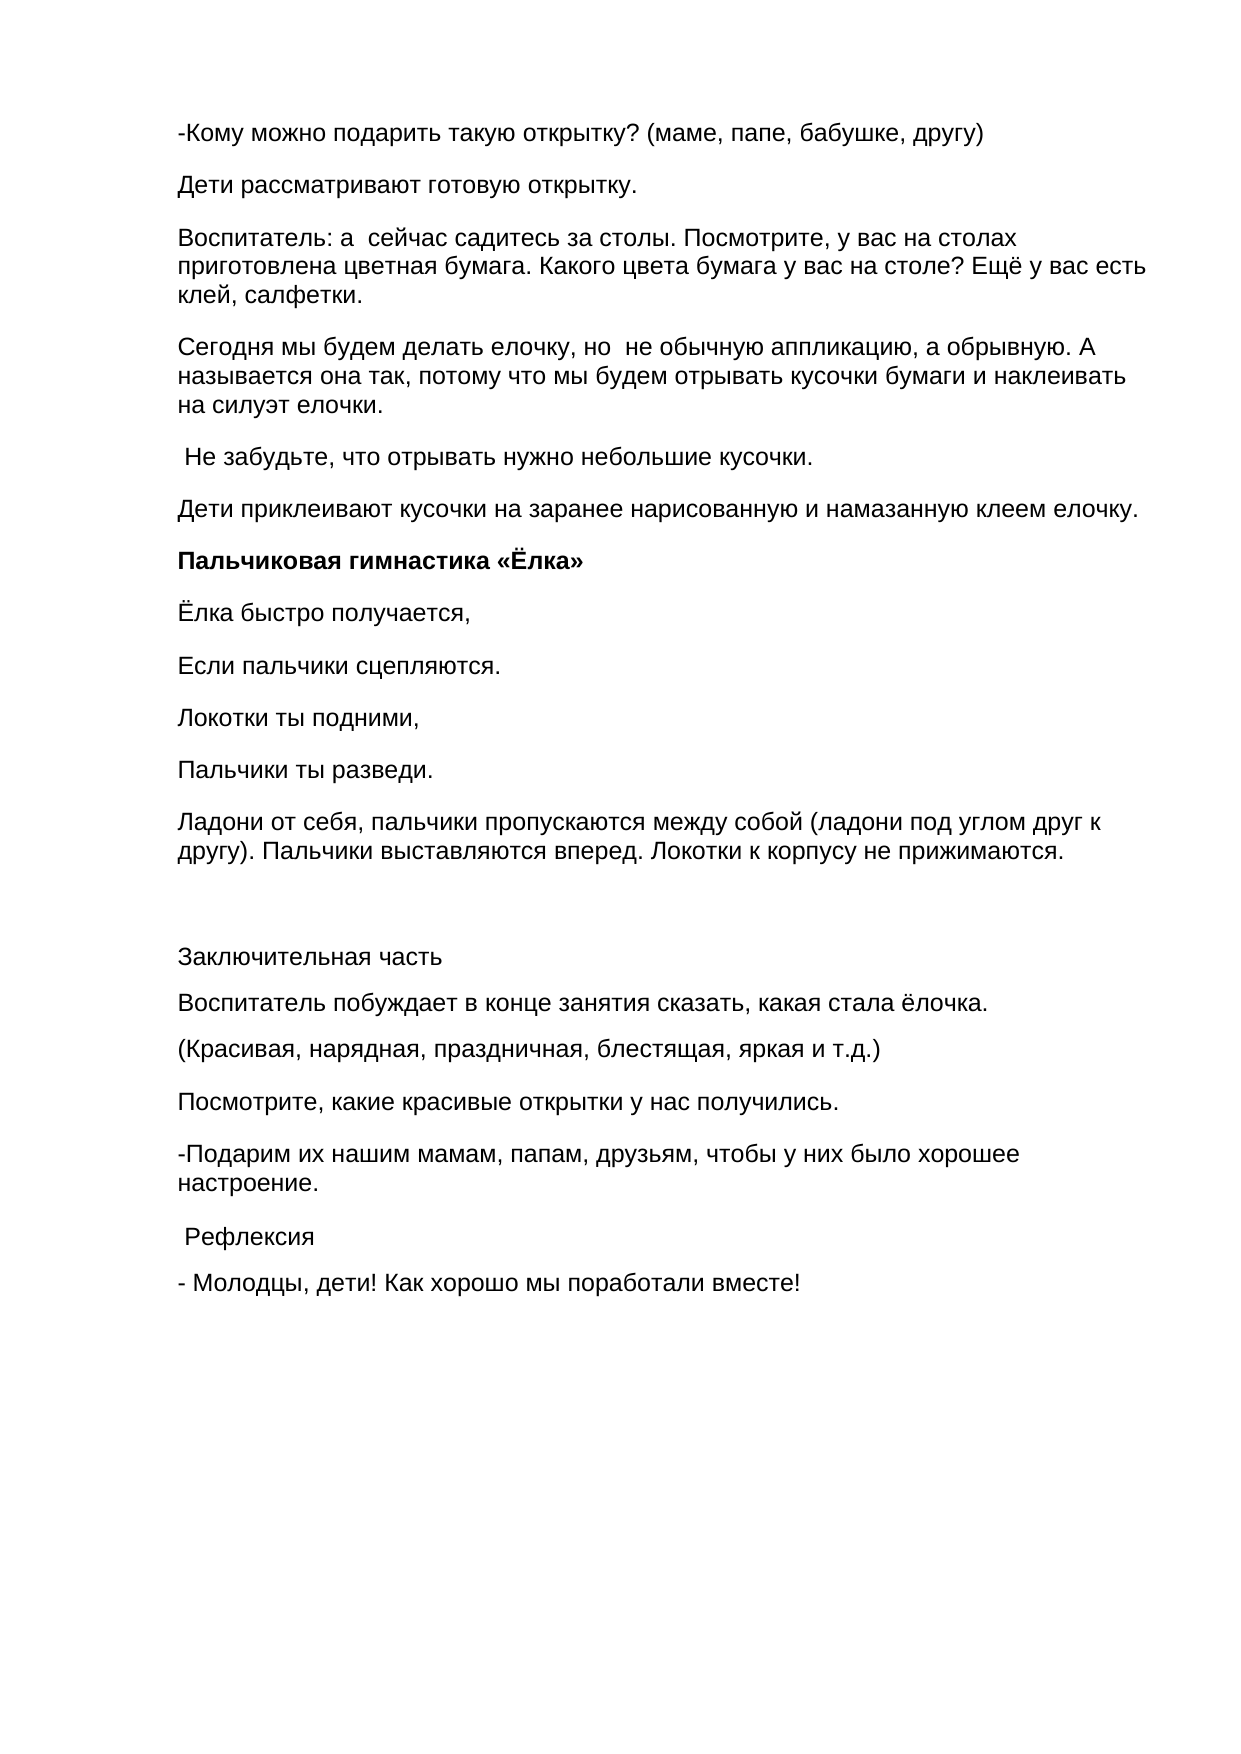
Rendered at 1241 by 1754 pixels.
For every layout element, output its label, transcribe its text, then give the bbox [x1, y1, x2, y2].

text Пальчики ты разведи. [177, 755, 1152, 784]
text Если пальчики сцепляются. [177, 651, 1152, 679]
text Пальчиковая гимнастика «Ёлка» [177, 546, 1152, 575]
text Воспитатель: а сейчас садитесь за столы. Посмотрите, у вас на столах приготовлена цветная бумага. Какого цвета бумага у вас на столе? Ещё у вас есть клей, салфетки. [177, 222, 1152, 309]
text Воспитатель побуждает в конце занятия сказать, какая стала ёлочка. [177, 986, 1152, 1017]
text Локотки ты подними, [177, 703, 1152, 732]
text Ёлка быстро получается, [177, 598, 1152, 627]
text Дети приклеивают кусочки на заранее нарисованную и намазанную клеем елочку. [177, 494, 1152, 523]
text Не забудьте, что отрывать нужно небольшие кусочки. [177, 442, 1152, 471]
text Рефлексия [177, 1220, 1152, 1250]
text Заключительная часть [177, 940, 1152, 971]
text Посмотрите, какие красивые открытки у нас получились. [177, 1087, 1152, 1115]
text -Кому можно подарить такую открытку? (маме, папе, бабушке, другу) [177, 118, 1152, 147]
text -Подарим их нашим мамам, папам, друзьям, чтобы у них было хорошее настроение. [177, 1139, 1152, 1196]
text Ладони от себя, пальчики пропускаются между собой (ладони под углом друг к другу). Пальчики выставляются вперед. Локотки к корпусу не прижимаются. [177, 807, 1152, 865]
text - Молодцы, дети! Как хорошо мы поработали вместе! [177, 1266, 1152, 1296]
text Дети рассматривают готовую открытку. [177, 170, 1152, 199]
text Сегодня мы будем делать елочку, но не обычную аппликацию, а обрывную. А называется она так, потому что мы будем отрывать кусочки бумаги и наклеивать на силуэт елочки. [177, 332, 1152, 418]
text (Красивая, нарядная, праздничная, блестящая, яркая и т.д.) [177, 1033, 1152, 1063]
